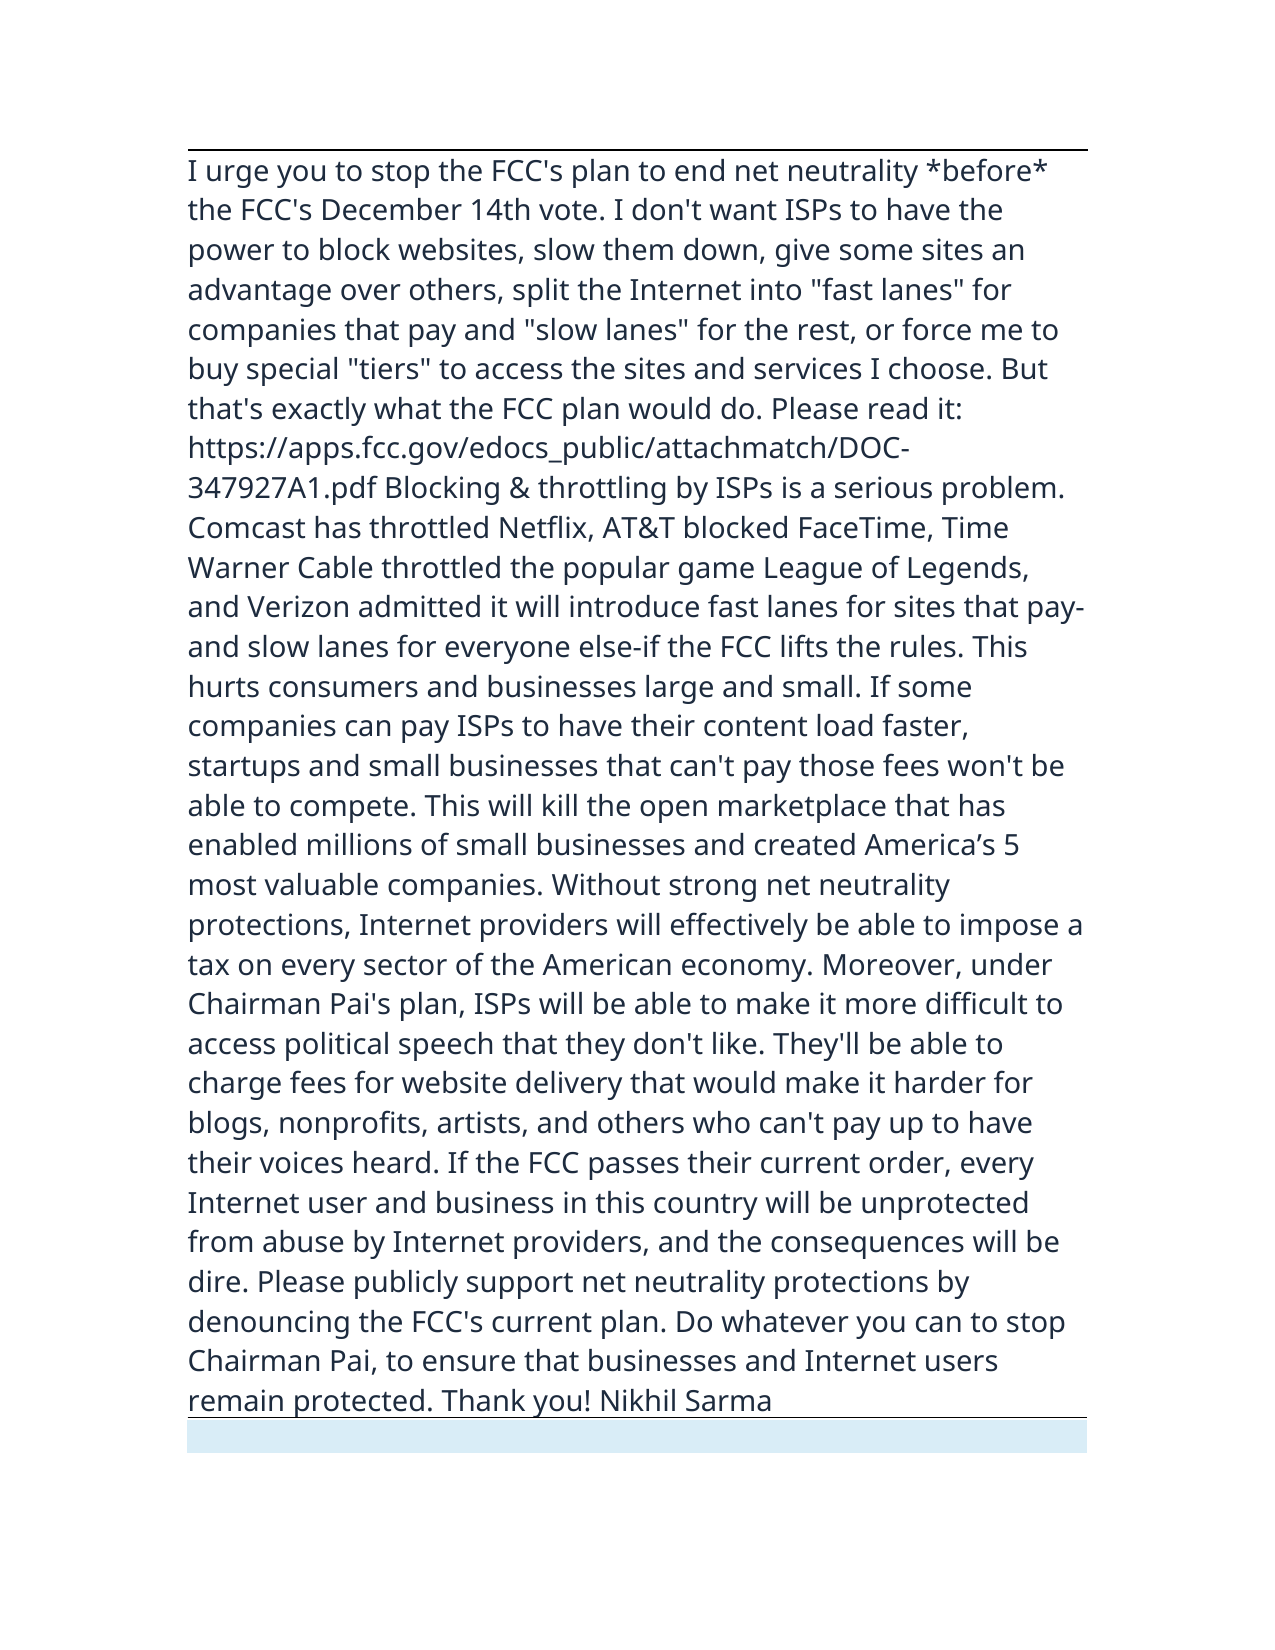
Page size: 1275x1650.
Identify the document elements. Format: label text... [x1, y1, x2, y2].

text I urge you to stop the FCC's plan to end net neutrality *before* the FCC's December 14th vote. I don't want ISPs to have the power to block websites, slow them down, give some sites an advantage over others, split the Internet into "fast lanes" for companies that pay and "slow lanes" for the rest, or force me to buy special "tiers" to access the sites and services I choose. But that's exactly what the FCC plan would do. Please read it: https://apps.fcc.gov/edocs_public/attachmatch/DOC-347927A1.pdf Blocking & throttling by ISPs is a serious problem. Comcast has throttled Netflix, AT&T blocked FaceTime, Time Warner Cable throttled the popular game League of Legends, and Verizon admitted it will introduce fast lanes for sites that pay-and slow lanes for everyone else-if the FCC lifts the rules. This hurts consumers and businesses large and small. If some companies can pay ISPs to have their content load faster, startups and small businesses that can't pay those fees won't be able to compete. This will kill the open marketplace that has enabled millions of small businesses and created America’s 5 most valuable companies. Without strong net neutrality protections, Internet providers will effectively be able to impose a tax on every sector of the American economy. Moreover, under Chairman Pai's plan, ISPs will be able to make it more difficult to access political speech that they don't like. They'll be able to charge fees for website delivery that would make it harder for blogs, nonprofits, artists, and others who can't pay up to have their voices heard. If the FCC passes their current order, every Internet user and business in this country will be unprotected from abuse by Internet providers, and the consequences will be dire. Please publicly support net neutrality protections by denouncing the FCC's current plan. Do whatever you can to stop Chairman Pai, to ensure that businesses and Internet users remain protected. Thank you! Nikhil Sarma [187, 150, 1087, 1417]
